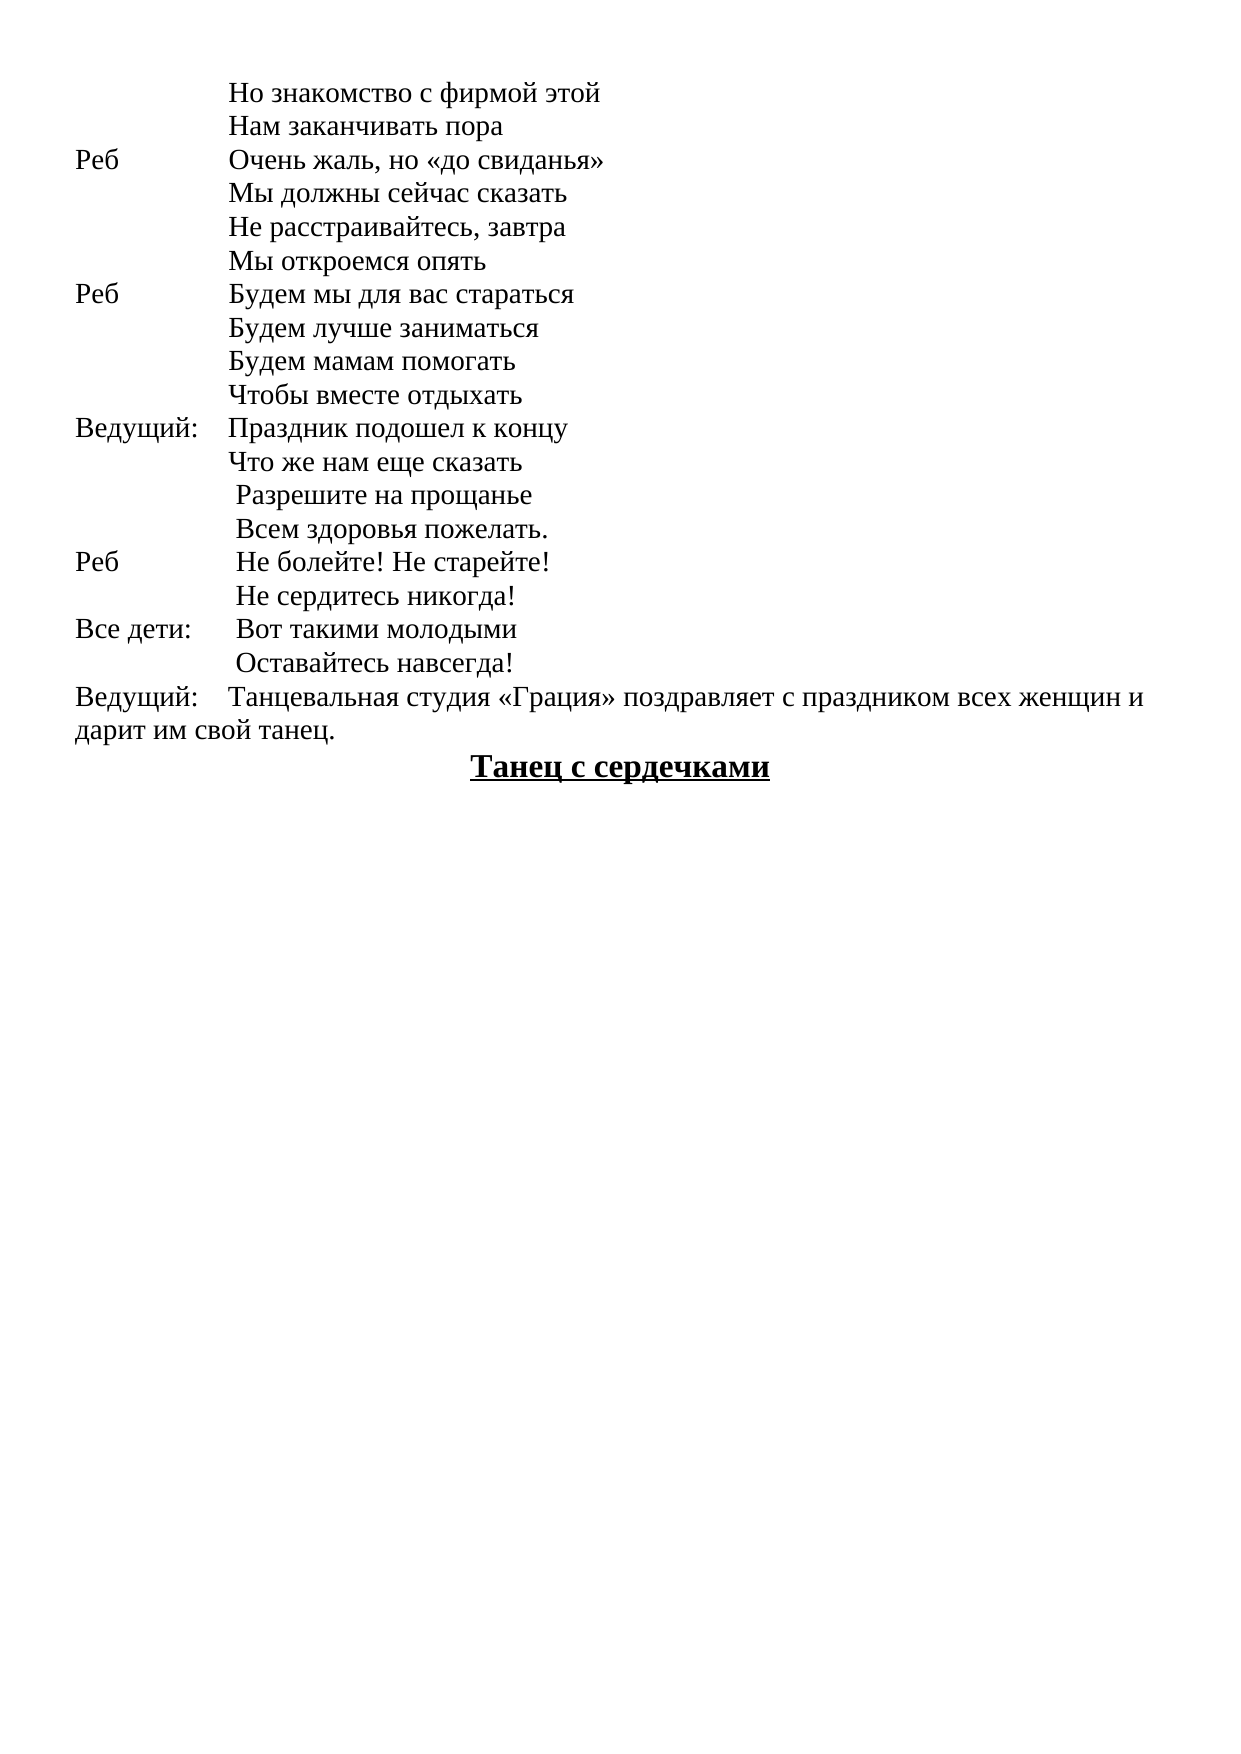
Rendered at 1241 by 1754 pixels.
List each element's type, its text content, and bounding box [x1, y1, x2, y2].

text Нам заканчивать пора [75, 108, 1165, 142]
text Что же нам еще сказать [75, 444, 1165, 477]
text Реб Не болейте! Не старейте! [75, 544, 1165, 578]
text Все дети: Вот такими молодыми [75, 612, 1165, 645]
text Оставайтесь навсегда! [75, 645, 1165, 679]
text Чтобы вместе отдыхать [75, 377, 1165, 410]
text Танец с сердечками [75, 746, 1165, 784]
text Реб Очень жаль, но «до свиданья» [75, 142, 1165, 176]
text Не расстраивайтесь, завтра [75, 209, 1165, 243]
text Мы должны сейчас сказать [75, 176, 1165, 209]
text Ведущий: Танцевальная студия «Грация» поздравляет с праздником всех женщин и дарит им свой танец. [75, 679, 1165, 746]
text Не сердитесь никогда! [75, 578, 1165, 612]
text Но знакомство с фирмой этой [75, 75, 1165, 108]
text Мы откроемся опять [75, 243, 1165, 276]
text Будем мамам помогать [75, 343, 1165, 377]
text Всем здоровья пожелать. [75, 511, 1165, 544]
text Реб Будем мы для вас стараться [75, 276, 1165, 310]
text Разрешите на прощанье [75, 477, 1165, 511]
text Ведущий: Праздник подошел к концу [75, 410, 1165, 444]
text Будем лучше заниматься [75, 310, 1165, 343]
